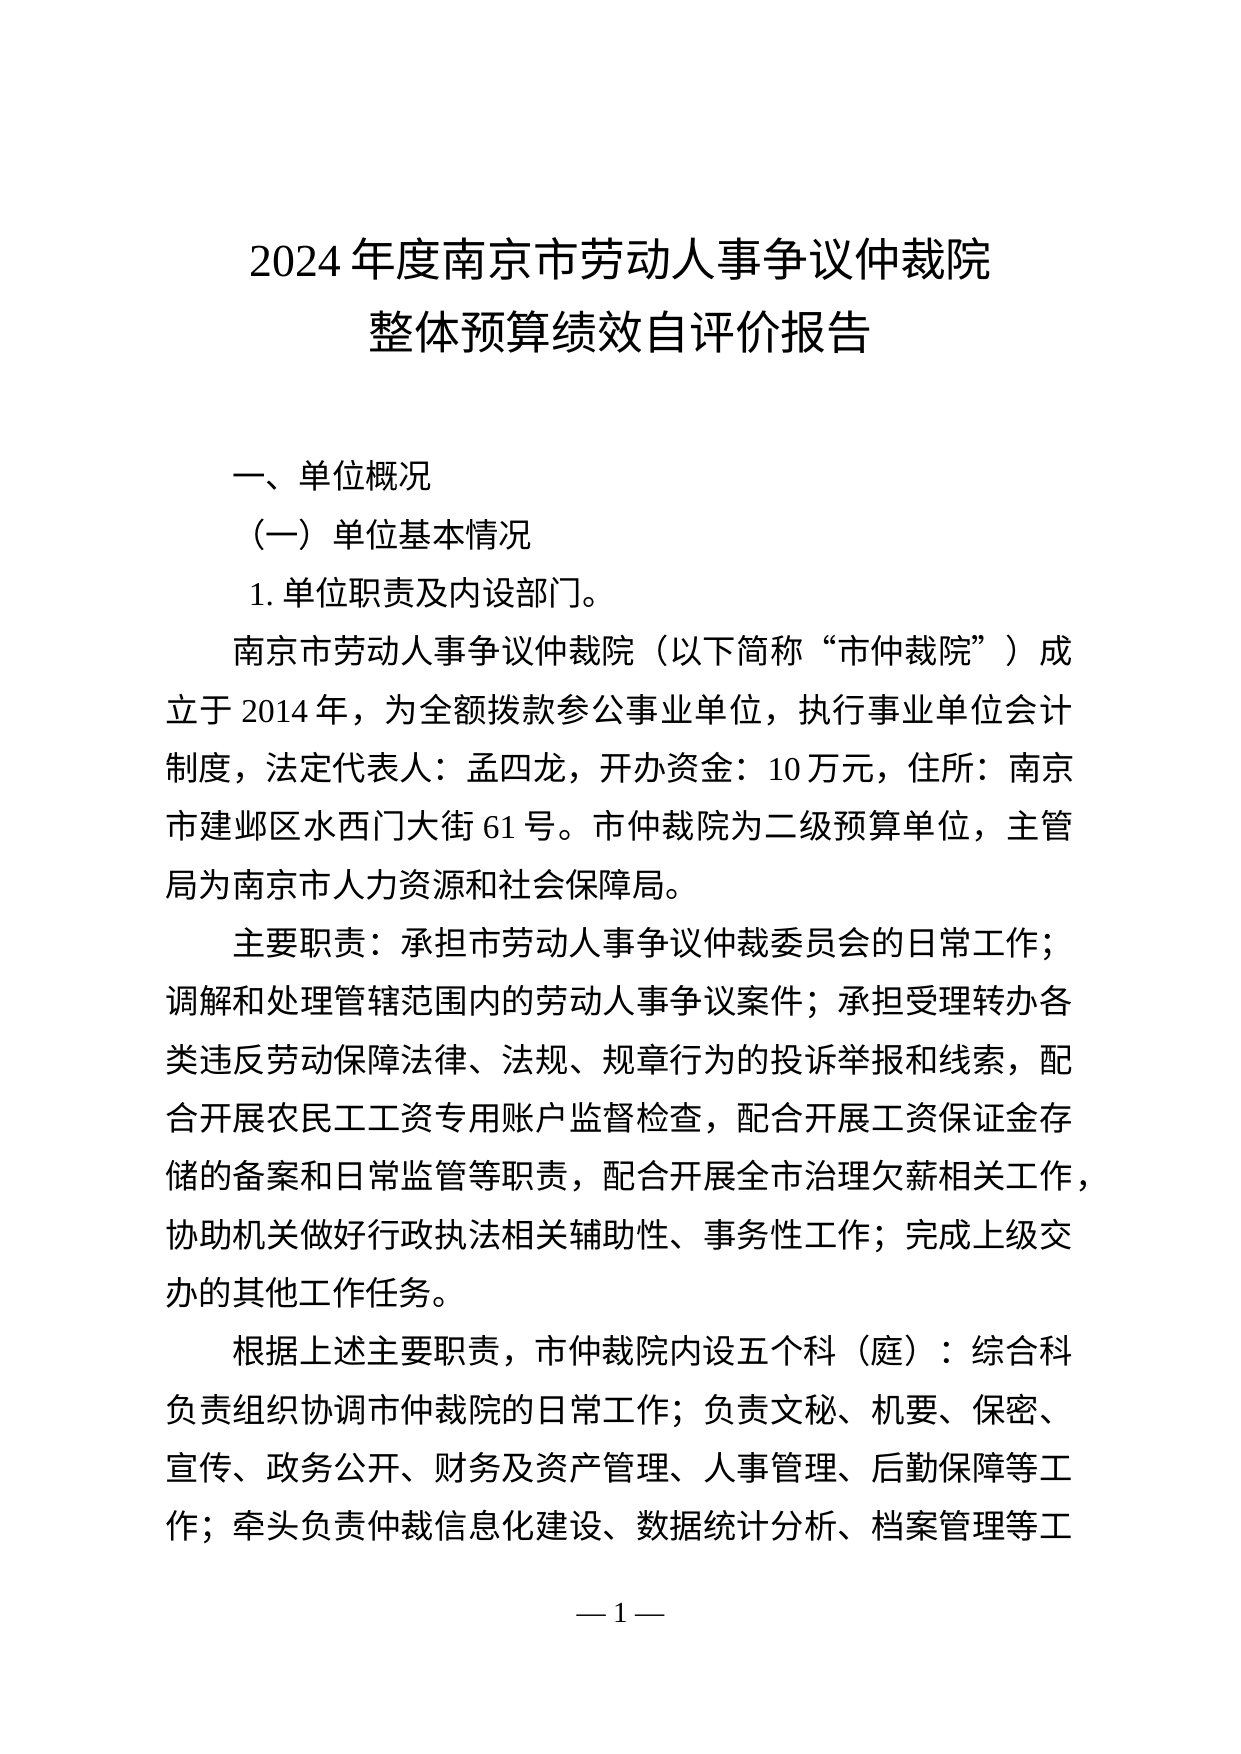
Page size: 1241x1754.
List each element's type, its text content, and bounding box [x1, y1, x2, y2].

text 主要职责：承担市劳动人事争议仲裁委员会的日常工作；调解和处理管辖范围内的劳动人事争议案件；承担受理转办各类违反劳动保障法律、法规、规章行为的投诉举报和线索，配合开展农民工工资专用账户监督检查，配合开展工资保证金存储的备案和日常监管等职责，配合开展全市治理欠薪相关工作，协助机关做好行政执法相关辅助性、事务性工作；完成上级交办的其他工作任务。 [165, 909, 1075, 1317]
text 1. 单位职责及内设部门。 [165, 559, 1075, 617]
text 2024年度南京市劳动人事争议仲裁院 [165, 218, 1075, 291]
text 整体预算绩效自评价报告 [165, 291, 1075, 364]
text 南京市劳动人事争议仲裁院（以下简称“市仲裁院”）成立于2014年，为全额拨款参公事业单位，执行事业单位会计制度，法定代表人：孟四龙，开办资金：10万元，住所：南京市建邺区水西门大街61号。市仲裁院为二级预算单位，主管局为南京市人力资源和社会保障局。 [165, 617, 1075, 909]
text （一）单位基本情况 [165, 501, 1075, 559]
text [165, 1317, 1075, 1551]
text 一、单位概况 [165, 442, 1075, 501]
